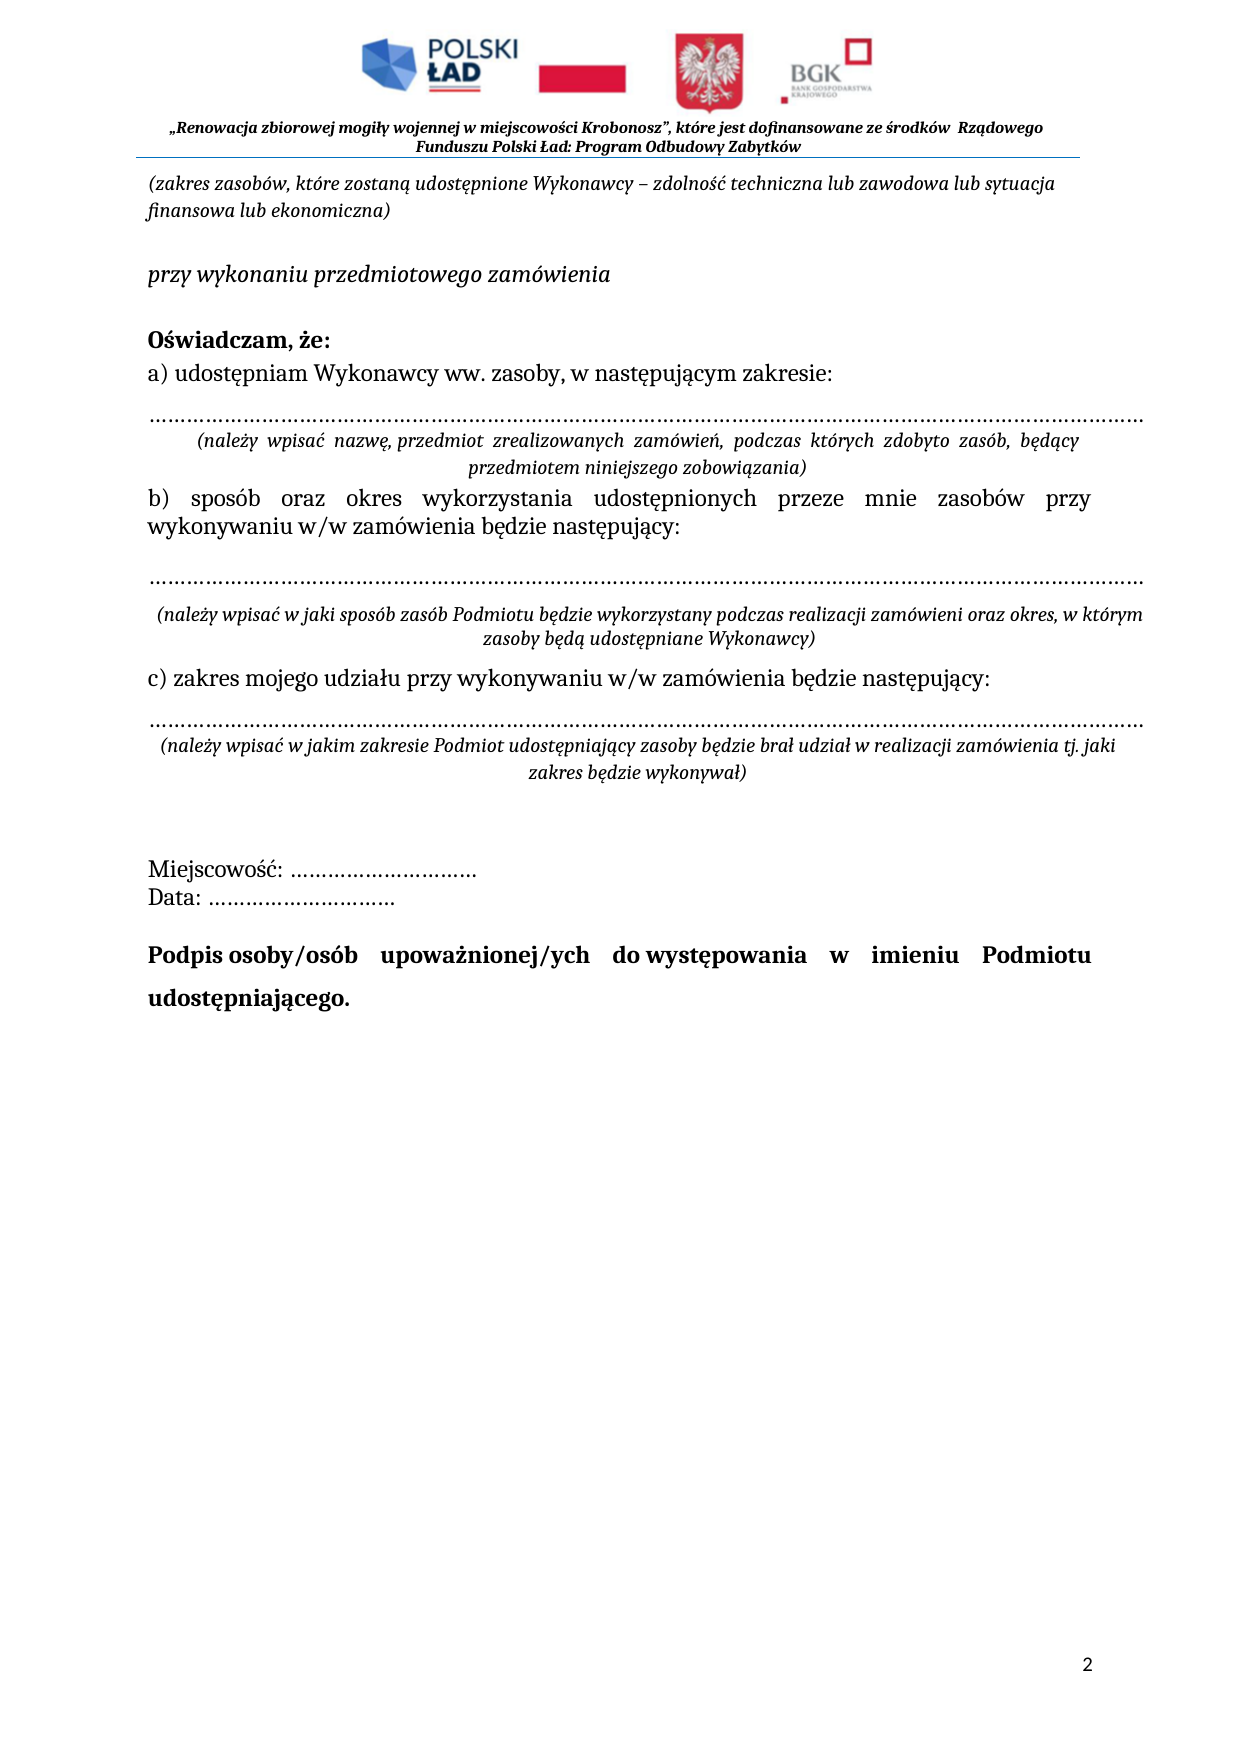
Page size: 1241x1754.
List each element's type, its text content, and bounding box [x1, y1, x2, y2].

text …………………………………………………………………………………………………………………………………………… [148, 705, 1152, 733]
text Data: ………………………… [148, 883, 1063, 912]
text (należy wpisać nazwę, przedmiot zrealizowanych zamówień, podczas których zdobyto zasób, będący przedmiotem niniejszego zobowiązania) [148, 428, 1128, 480]
text (należy wpisać w jakim zakresie Podmiot udostępniający zasoby będzie brał udział w realizacji zamówienia tj. jaki zakres będzie wykonywał) [148, 733, 1128, 785]
text c) zakres mojego udziału przy wykonywaniu w/w zamówienia będzie następujący: [148, 663, 1152, 692]
text przy wykonaniu przedmiotowego zamówienia [148, 259, 1093, 288]
text (należy wpisać w jaki sposób zasób Podmiotu będzie wykorzystany podczas realizacji zamówieni oraz okres, w którym zasoby będą udostępniane Wykonawcy) [148, 603, 1152, 651]
text …………………………………………………………………………………………………………………………………………… [148, 562, 1152, 591]
text Podpis osoby/osób upoważnionej/ych do występowania w imieniu Podmiotu udostępniającego. [148, 941, 1092, 1013]
text …………………………………………………………………………………………………………………………………………… [148, 400, 1152, 428]
text Oświadczam, że: [148, 326, 650, 354]
text (zakres zasobów, które zostaną udostępnione Wykonawcy – zdolność techniczna lub zawodowa lub sytuacja finansowa lub ekonomiczna) [148, 171, 1093, 223]
text Miejscowość: ………………………… [148, 854, 1063, 883]
text b) sposób oraz okres wykorzystania udostępnionych przeze mnie zasobów przy wykonywaniu w/w zamówienia będzie następujący: [148, 483, 1092, 541]
text a) udostępniam Wykonawcy ww. zasoby, w następującym zakresie: [148, 358, 1152, 387]
picture [350, 19, 890, 119]
